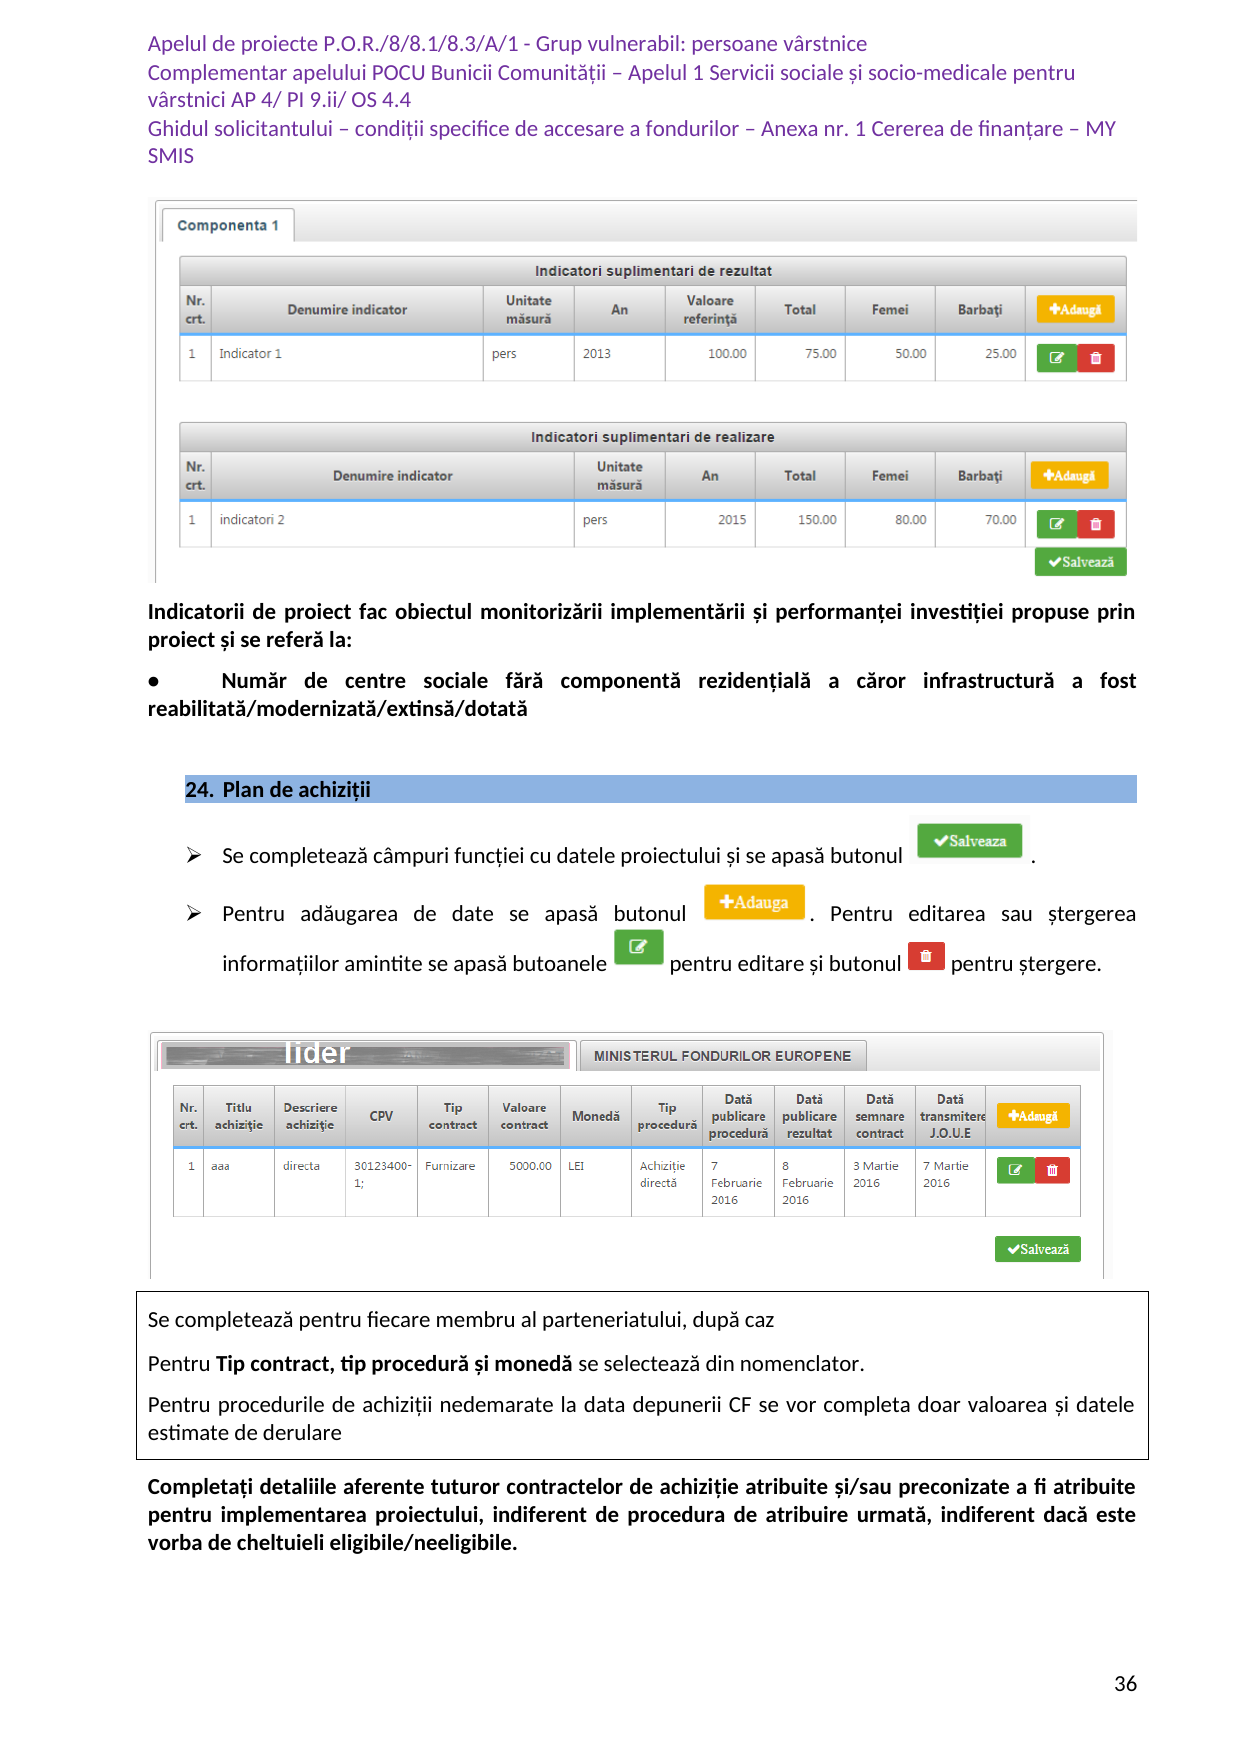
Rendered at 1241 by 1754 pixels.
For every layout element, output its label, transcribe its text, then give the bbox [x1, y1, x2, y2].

list Pentru adăugarea de date se apasă butonul . Pentru editarea sau ștergerea informațiilor amintite se apasă butoanele pentru editare și butonul pentru ștergere. [185, 881, 1137, 977]
list Se completează câmpuri funcției cu datele proiectului și se apasă butonul . [185, 816, 1137, 869]
picture [147, 1030, 1138, 1279]
picture [702, 881, 809, 922]
text • Număr de centre sociale fără componentă rezidenţială a căror infrastructură a fost reabilitată/modernizată/extinsă/dotată [148, 666, 1137, 722]
text Indicatorii de proiect fac obiectul monitorizării implementării și performanței investiției propuse prin proiect și se referă la: [148, 597, 1137, 653]
text Completați detaliile aferente tuturor contractelor de achiziţie atribuite şi/sau preconizate a fi atribuite pentru implementarea proiectului, indiferent de procedura de atribuire urmată, indiferent dacă este vorba de cheltuieli eligibile/neeligibile. [148, 1472, 1137, 1556]
picture [612, 927, 665, 972]
picture [907, 940, 946, 972]
picture [909, 815, 1031, 864]
list Plan de achiziții [185, 775, 1137, 803]
picture [147, 197, 1138, 585]
table_header Se completează pentru fiecare membru al parteneriatului, după caz Pentru Tip contract, tip procedură și monedă se selectează din nomenclator. Pentru procedurile de achiziții nedemarate la data depunerii CF se vor completa doar valoarea și datele estimate de derulare [137, 1292, 1148, 1458]
